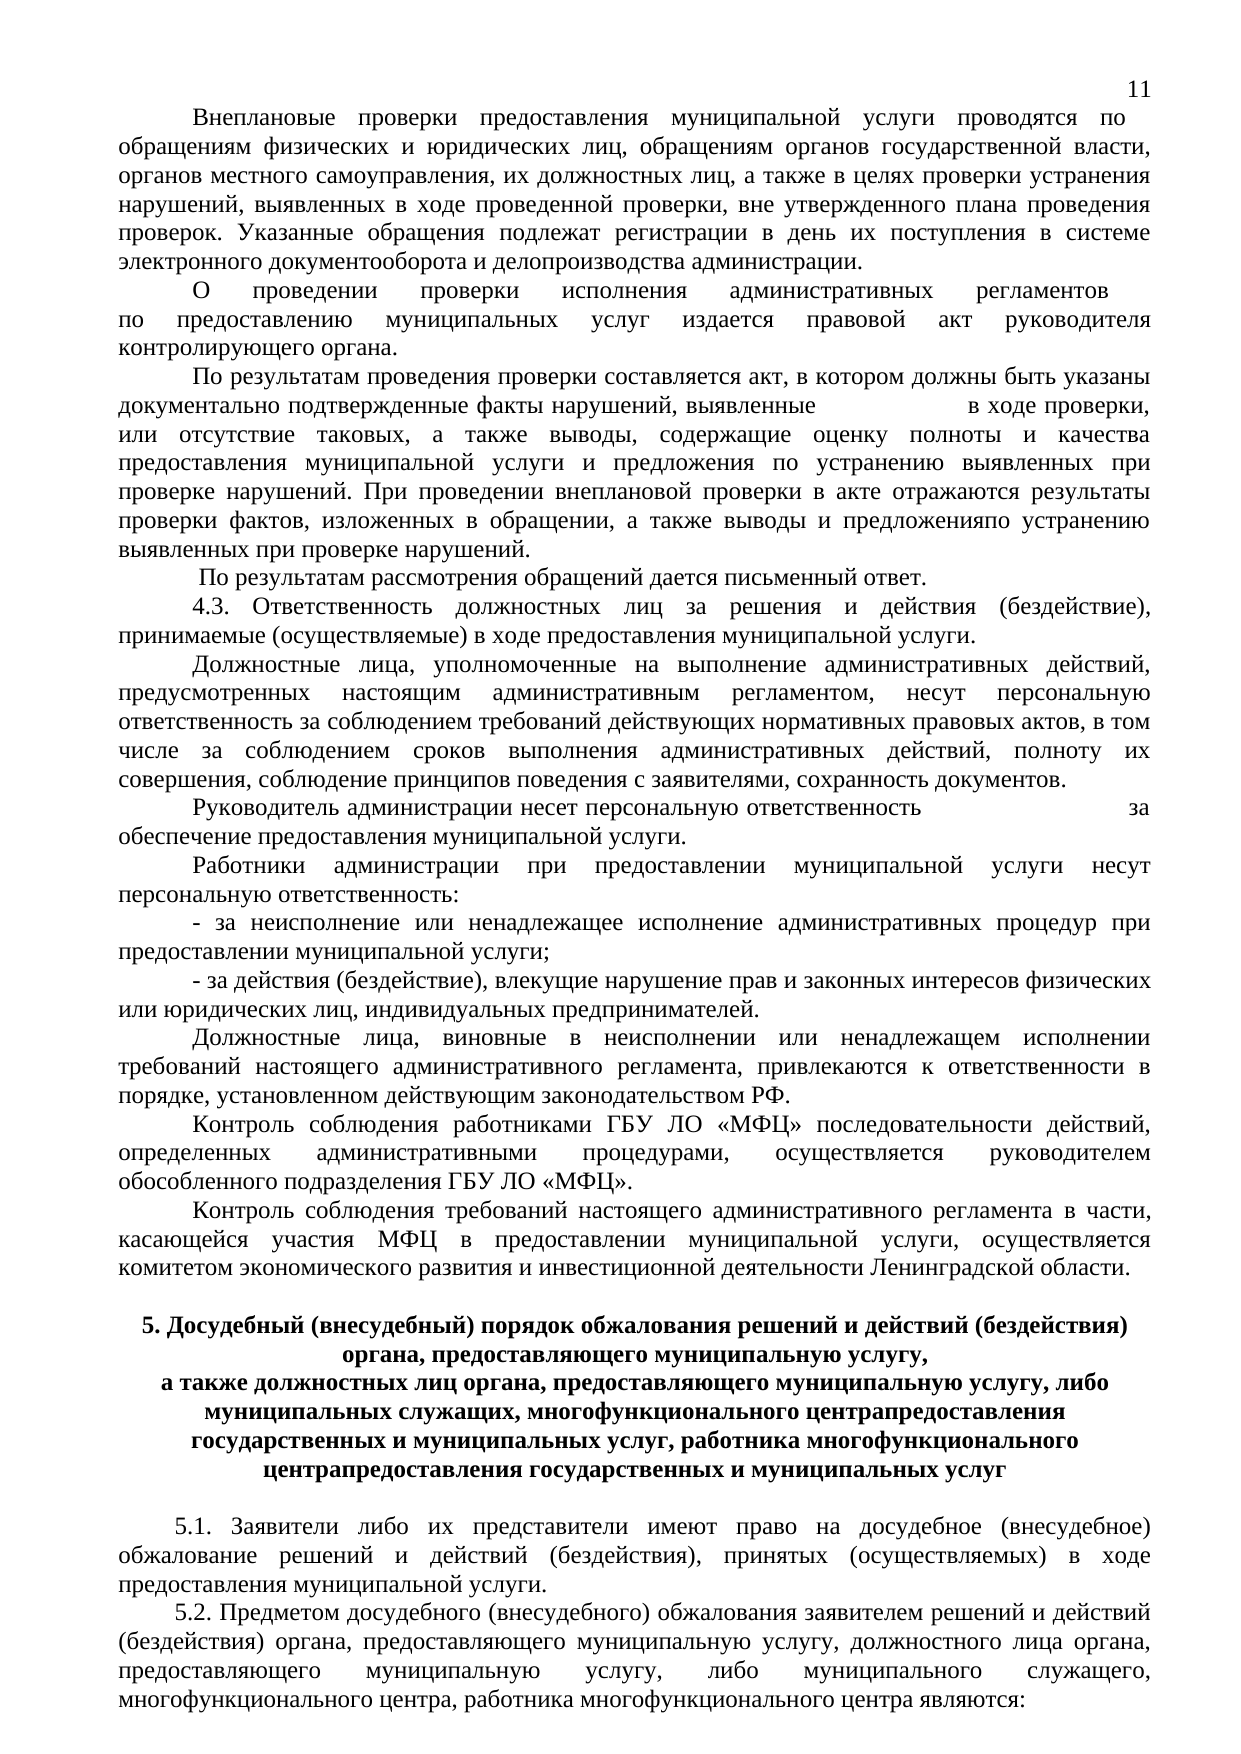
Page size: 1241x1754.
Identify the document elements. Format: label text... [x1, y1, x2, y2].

title Внеплановые проверки предоставления муниципальной услуги проводятся по обращениям физических и юридических лиц, обращениям органов государственной власти, органов местного самоуправления, их должностных лиц, а также в целях проверки устранения нарушений, выявленных в ходе проведенной проверки, вне утвержденного плана проведения проверок. Указанные обращения подлежат регистрации в день их поступления в системе электронного документооборота и делопроизводства администрации. [118, 102, 1152, 275]
title - за неисполнение или ненадлежащее исполнение административных процедур при предоставлении муниципальной услуги; [118, 907, 1152, 965]
title 4.3. Ответственность должностных лиц за решения и действия (бездействие), принимаемые (осуществляемые) в ходе предоставления муниципальной услуги. [118, 591, 1152, 649]
title О проведении проверки исполнения административных регламентов по предоставлению муниципальных услуг издается правовой акт руководителя контролирующего органа. [118, 275, 1152, 361]
title По результатам проведения проверки составляется акт, в котором должны быть указаны документально подтвержденные факты нарушений, выявленные в ходе проверки, или отсутствие таковых, а также выводы, содержащие оценку полноты и качества предоставления муниципальной услуги и предложения по устранению выявленных при проверке нарушений. При проведении внеплановой проверки в акте отражаются результаты проверки фактов, изложенных в обращении, а также выводы и предложенияпо устранению выявленных при проверке нарушений. [118, 361, 1152, 562]
title Контроль соблюдения работниками ГБУ ЛО «МФЦ» последовательности действий, определенных административными процедурами, осуществляется руководителем обособленного подразделения ГБУ ЛО «МФЦ». [118, 1109, 1152, 1195]
title Работники администрации при предоставлении муниципальной услуги несут персональную ответственность: [118, 850, 1152, 907]
title Контроль соблюдения требований настоящего административного регламента в части, касающейся участия МФЦ в предоставлении муниципальной услуги, осуществляется комитетом экономического развития и инвестиционной деятельности Ленинградской области. [118, 1195, 1152, 1281]
title Руководитель администрации несет персональную ответственность за обеспечение предоставления муниципальной услуги. [118, 792, 1152, 850]
title По результатам рассмотрения обращений дается письменный ответ. [118, 562, 1152, 591]
title Должностные лица, виновные в неисполнении или ненадлежащем исполнении требований настоящего административного регламента, привлекаются к ответственности в порядке, установленном действующим законодательством РФ. [118, 1022, 1152, 1109]
text 5.2. Предметом досудебного (внесудебного) обжалования заявителем решений и действий (бездействия) органа, предоставляющего муниципальную услугу, должностного лица органа, предоставляющего муниципальную услугу, либо муниципального служащего, многофункционального центра, работника многофункционального центра являются: [118, 1597, 1152, 1712]
title - за действия (бездействие), влекущие нарушение прав и законных интересов физических или юридических лиц, индивидуальных предпринимателей. [118, 965, 1152, 1022]
title Должностные лица, уполномоченные на выполнение административных действий, предусмотренных настоящим административным регламентом, несут персональную ответственность за соблюдением требований действующих нормативных правовых актов, в том числе за соблюдением сроков выполнения административных действий, полноту их совершения, соблюдение принципов поведения с заявителями, сохранность документов. [118, 649, 1152, 792]
text а также должностных лиц органа, предоставляющего муниципальную услугу, либо муниципальных служащих, многофункционального центрапредоставления государственных и муниципальных услуг, работника многофункционального центрапредоставления государственных и муниципальных услуг [118, 1367, 1152, 1482]
text 5. Досудебный (внесудебный) порядок обжалования решений и действий (бездействия) органа, предоставляющего муниципальную услугу, [118, 1310, 1152, 1367]
text 5.1. Заявители либо их представители имеют право на досудебное (внесудебное) обжалование решений и действий (бездействия), принятых (осуществляемых) в ходе предоставления муниципальной услуги. [118, 1511, 1152, 1597]
